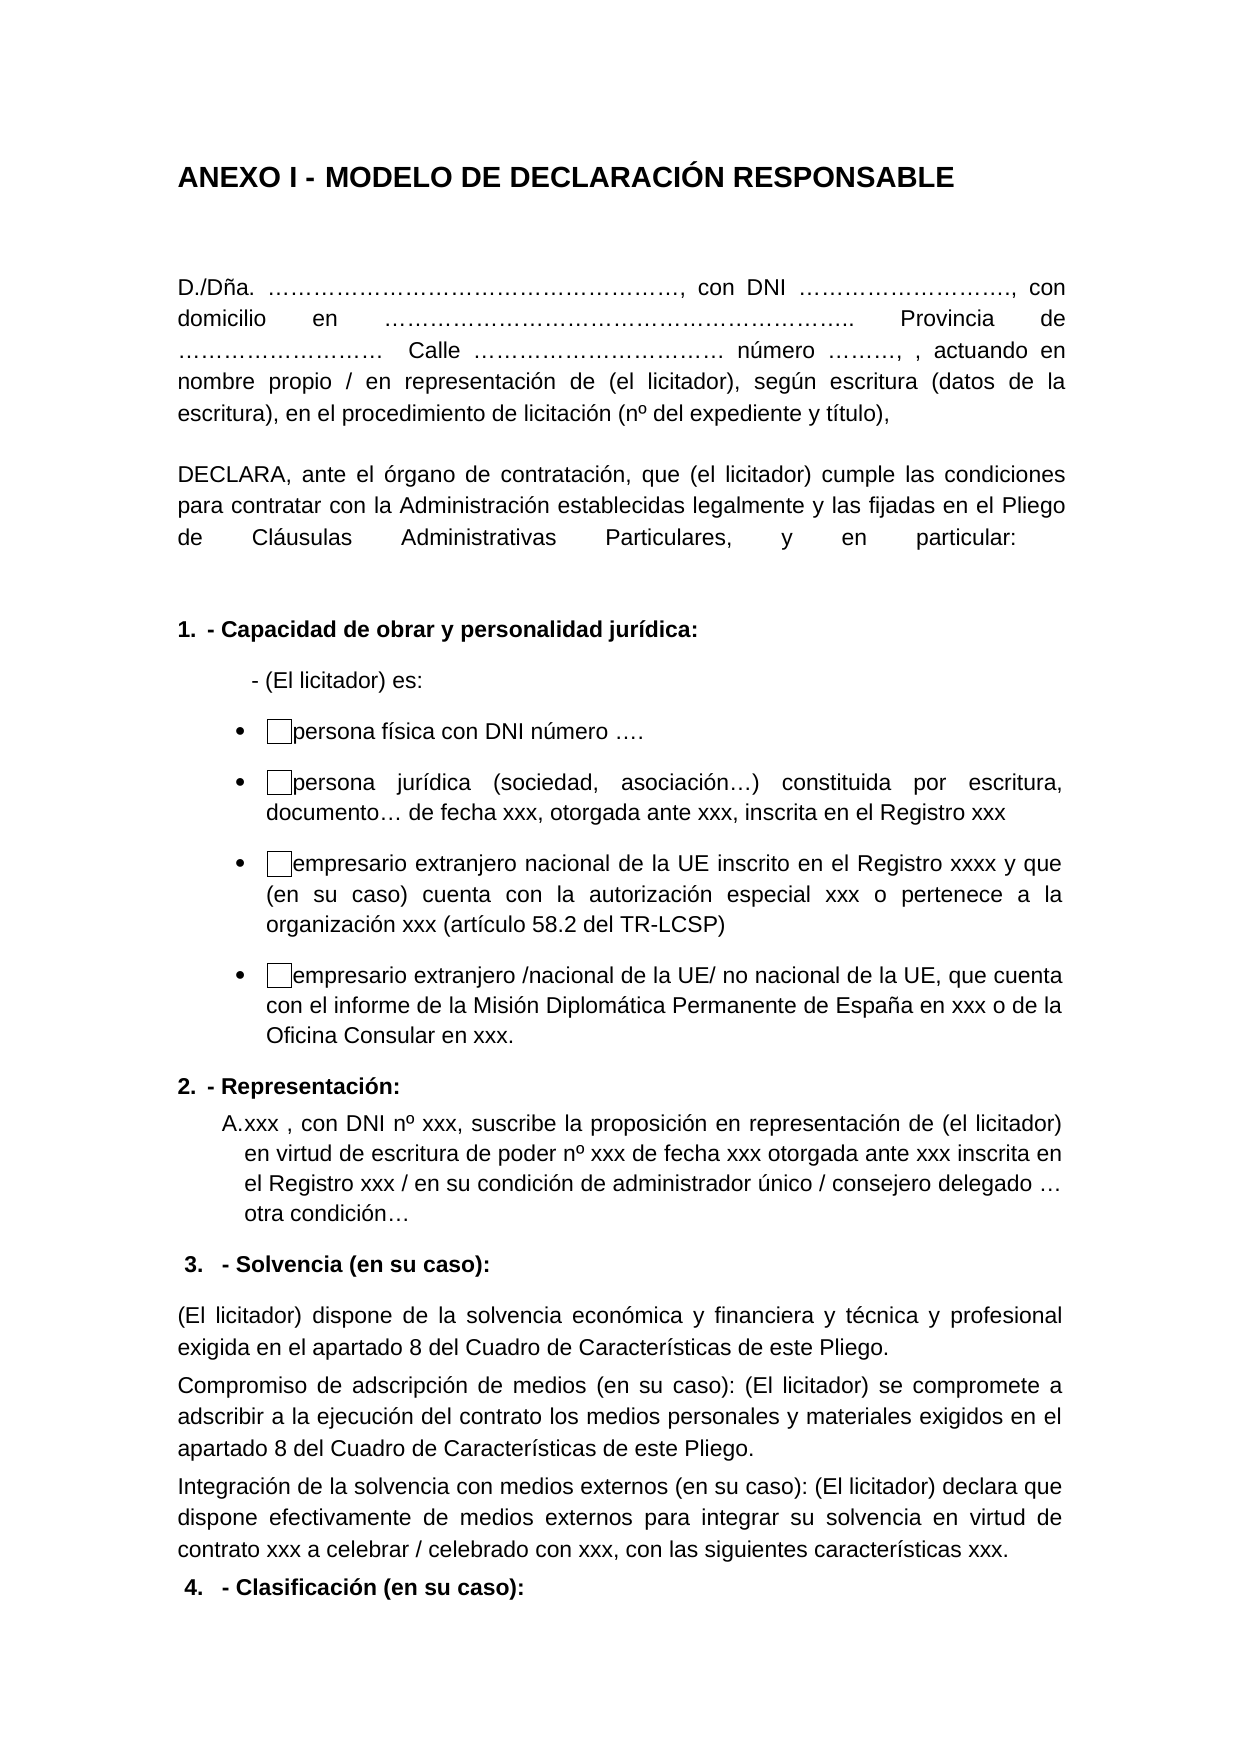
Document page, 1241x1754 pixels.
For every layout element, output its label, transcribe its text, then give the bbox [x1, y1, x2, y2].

text D./Dña. ………………………………………………, con DNI ………………………., con domicilio en …………………………………………………….. Provincia de ……………………… Calle …………………………… número ………, , actuando en nombre propio / en representación de (el licitador), según escritura (datos de la escritura), en el procedimiento de licitación (nº del expediente y título), [177, 273, 1066, 426]
text Integración de la solvencia con medios externos (en su caso): (El licitador) declara que dispone efectivamente de medios externos para integrar su solvencia en virtud de contrato xxx a celebrar / celebrado con xxx, con las siguientes características xxx. [177, 1473, 1063, 1562]
list - Solvencia (en su caso): [184, 1251, 1063, 1278]
text Compromiso de adscripción de medios (en su caso): (El licitador) se compromete a adscribir a la ejecución del contrato los medios personales y materiales exigidos en el apartado 8 del Cuadro de Características de este Pliego. [177, 1372, 1063, 1461]
list - Clasificación (en su caso): [184, 1574, 1063, 1600]
text MODELO DE DECLARACIÓN RESPONSABLE [177, 160, 1063, 194]
list empresario extranjero nacional de la UE inscrito en el Registro xxxx y que (en su caso) cuenta con la autorización especial xxx o pertenece a la organización xxx (artículo 58.2 del TR-LCSP) [236, 850, 1063, 937]
list empresario extranjero /nacional de la UE/ no nacional de la UE, que cuenta con el informe de la Misión Diplomática Permanente de España en xxx o de la Oficina Consular en xxx. [236, 962, 1063, 1048]
list persona física con DNI número …. [236, 718, 1063, 744]
list - Representación: [177, 1073, 1063, 1099]
list xxx , con DNI nº xxx, suscribe la proposición en representación de (el licitador) en virtud de escritura de poder nº xxx de fecha xxx otorgada ante xxx inscrita en el Registro xxx / en su condición de administrador único / consejero delegado … otra condición… [222, 1110, 1063, 1227]
list - Capacidad de obrar y personalidad jurídica: [177, 616, 1063, 642]
text DECLARA, ante el órgano de contratación, que (el licitador) cumple las condiciones para contratar con la Administración establecidas legalmente y las fijadas en el Pliego de Cláusulas Administrativas Particulares, y en particular: [177, 461, 1066, 582]
text - (El licitador) es: [177, 667, 1063, 693]
list persona jurídica (sociedad, asociación…) constituida por escritura, documento… de fecha xxx, otorgada ante xxx, inscrita en el Registro xxx [236, 769, 1063, 826]
text (El licitador) dispone de la solvencia económica y financiera y técnica y profesional exigida en el apartado 8 del Cuadro de Características de este Pliego. [177, 1302, 1063, 1360]
